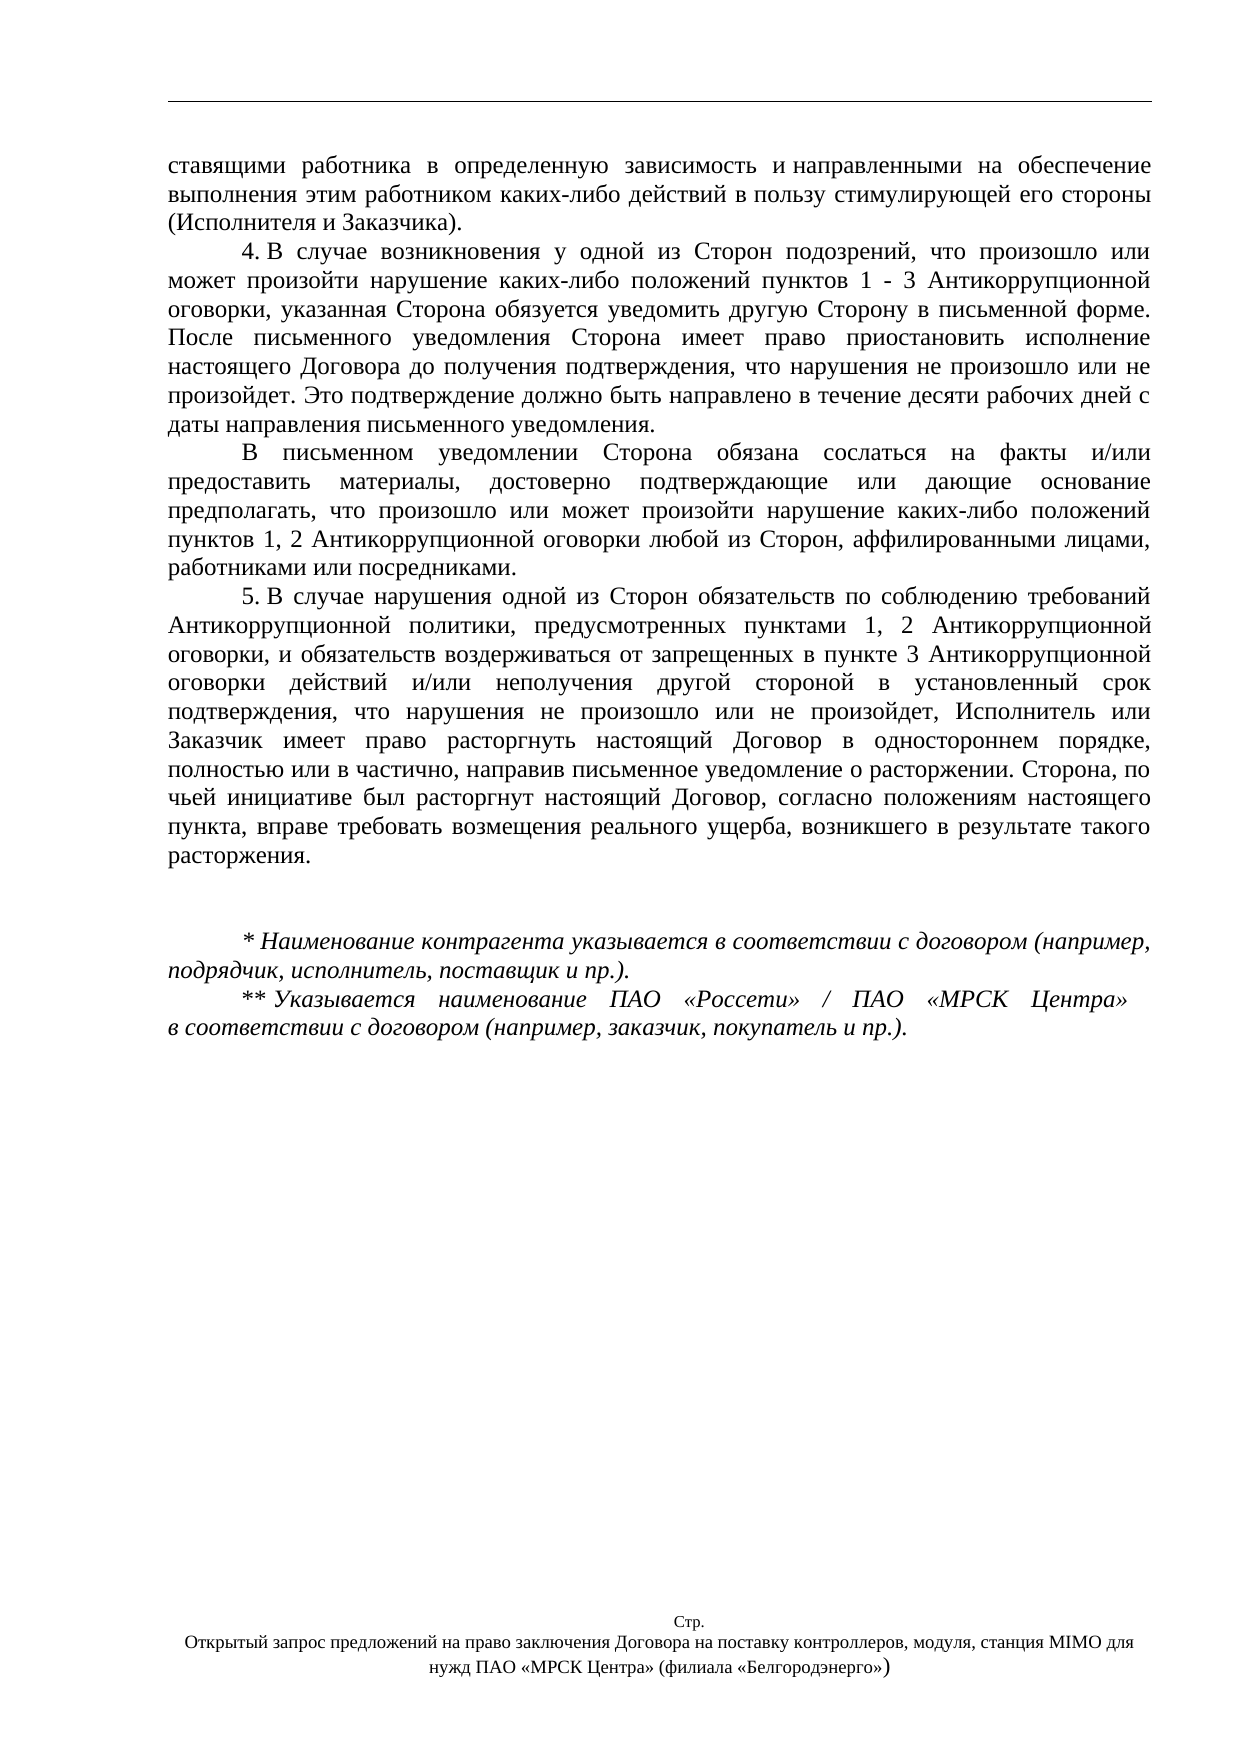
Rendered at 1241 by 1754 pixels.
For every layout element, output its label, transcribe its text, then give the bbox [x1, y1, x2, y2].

text ** Указывается наименование ПАО «Россети» / ПАО «МРСК Центра» в соответствии с договором (например, заказчик, покупатель и пр.). [168, 984, 1152, 1041]
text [168, 150, 1152, 236]
text 5. В случае нарушения одной из Сторон обязательств по соблюдению требований Антикоррупционной политики, предусмотренных пунктами 1, 2 Антикоррупционной оговорки, и обязательств воздерживаться от запрещенных в пункте 3 Антикоррупционной оговорки действий и/или неполучения другой стороной в установленный срок подтверждения, что нарушения не произошло или не произойдет, Исполнитель или Заказчик имеет право расторгнуть настоящий Договор в одностороннем порядке, полностью или в частично, направив письменное уведомление о расторжении. Сторона, по чьей инициативе был расторгнут настоящий Договор, согласно положениям настоящего пункта, вправе требовать возмещения реального ущерба, возникшего в результате такого расторжения. [168, 581, 1152, 869]
text 4. В случае возникновения у одной из Сторон подозрений, что произошло или может произойти нарушение каких-либо положений пунктов 1 - 3 Антикоррупционной оговорки, указанная Сторона обязуется уведомить другую Сторону в письменной форме. После письменного уведомления Сторона имеет право приостановить исполнение настоящего Договора до получения подтверждения, что нарушения не произошло или не произойдет. Это подтверждение должно быть направлено в течение десяти рабочих дней с даты направления письменного уведомления. [168, 236, 1152, 437]
text * Наименование контрагента указывается в соответствии с договором (например, подрядчик, исполнитель, поставщик и пр.). [168, 926, 1152, 984]
text В письменном уведомлении Сторона обязана сослаться на факты и/или предоставить материалы, достоверно подтверждающие или дающие основание предполагать, что произошло или может произойти нарушение каких-либо положений пунктов 1, 2 Антикоррупционной оговорки любой из Сторон, аффилированными лицами, работниками или посредниками. [168, 437, 1152, 581]
